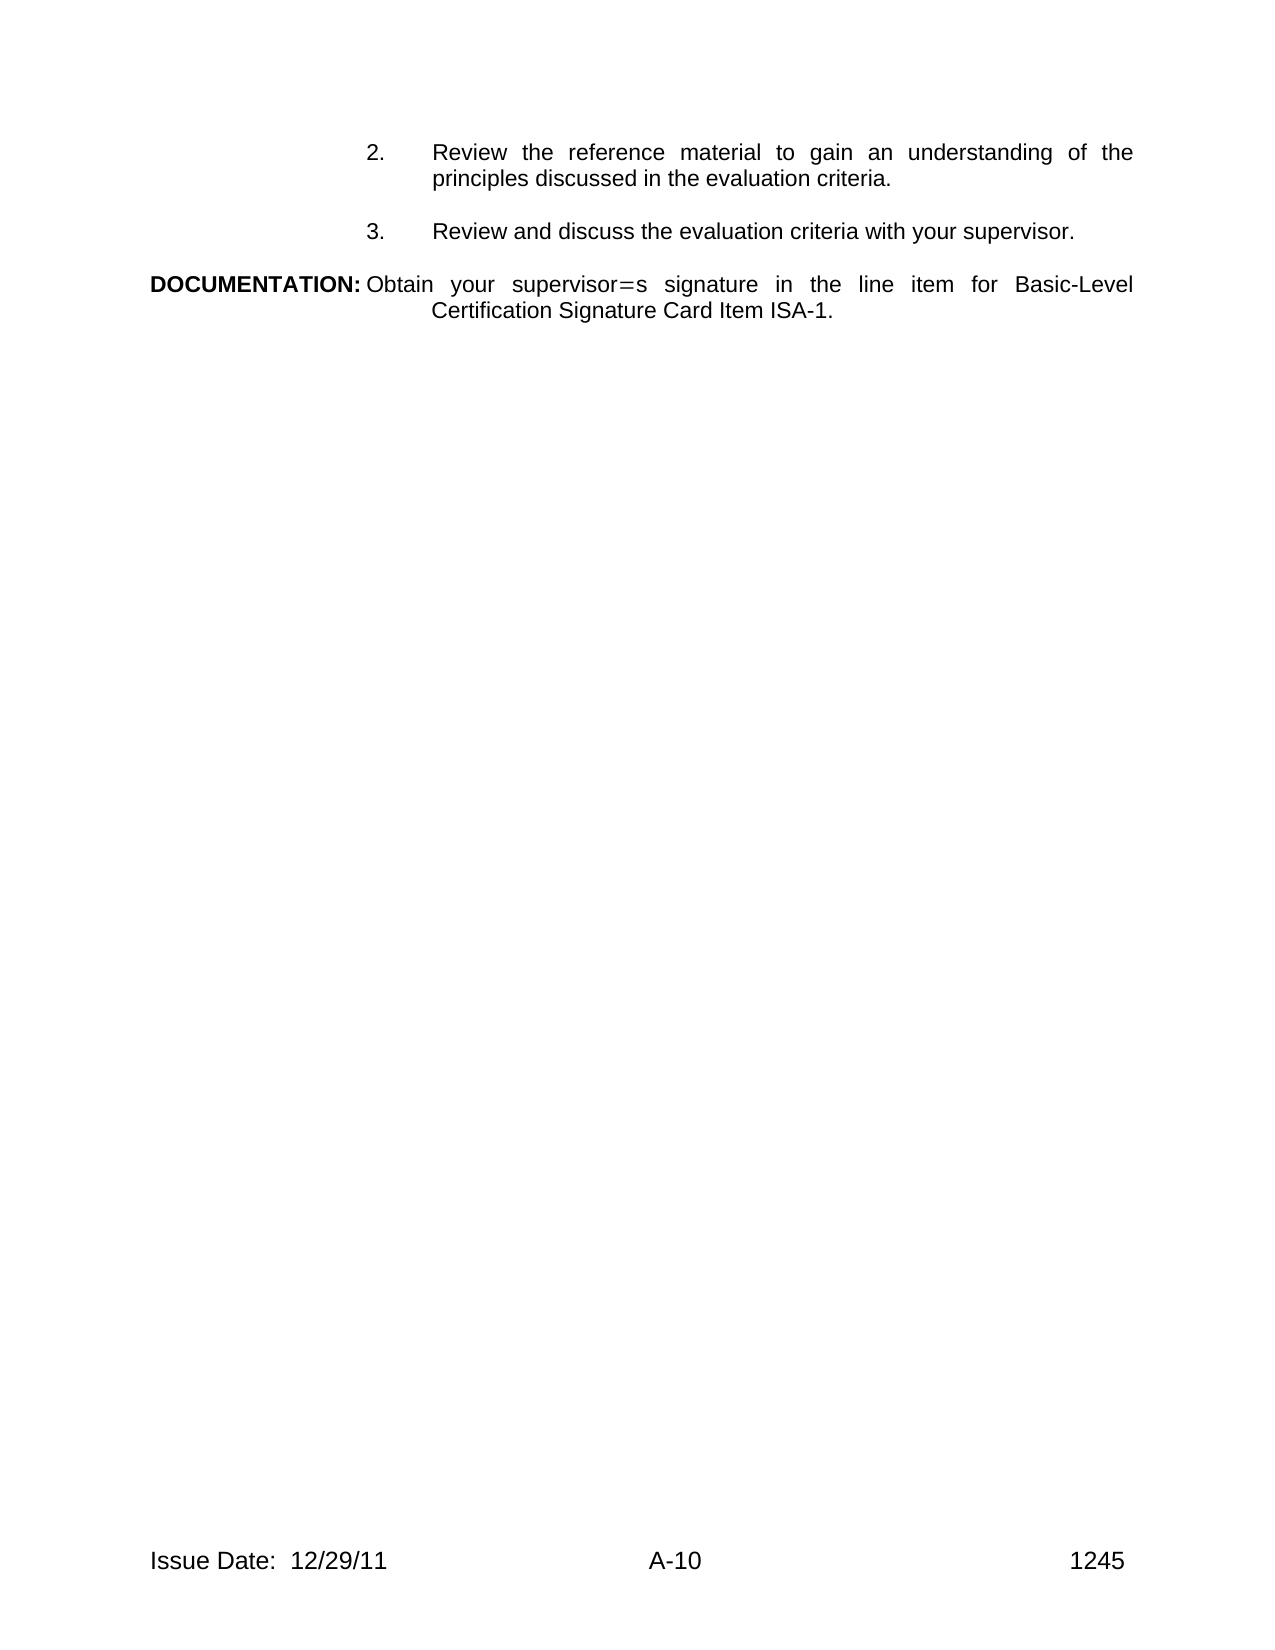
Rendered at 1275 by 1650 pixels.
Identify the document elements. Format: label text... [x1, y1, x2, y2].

list Review and discuss the evaluation criteria with your supervisor. [366, 218, 1134, 244]
text DOCUMENTATION: Obtain your supervisors signature in the line item for Basic-Level Certification Signature Card Item ISA-1. [150, 271, 1134, 323]
list Review the reference material to gain an understanding of the principles discussed in the evaluation criteria. [366, 139, 1134, 192]
